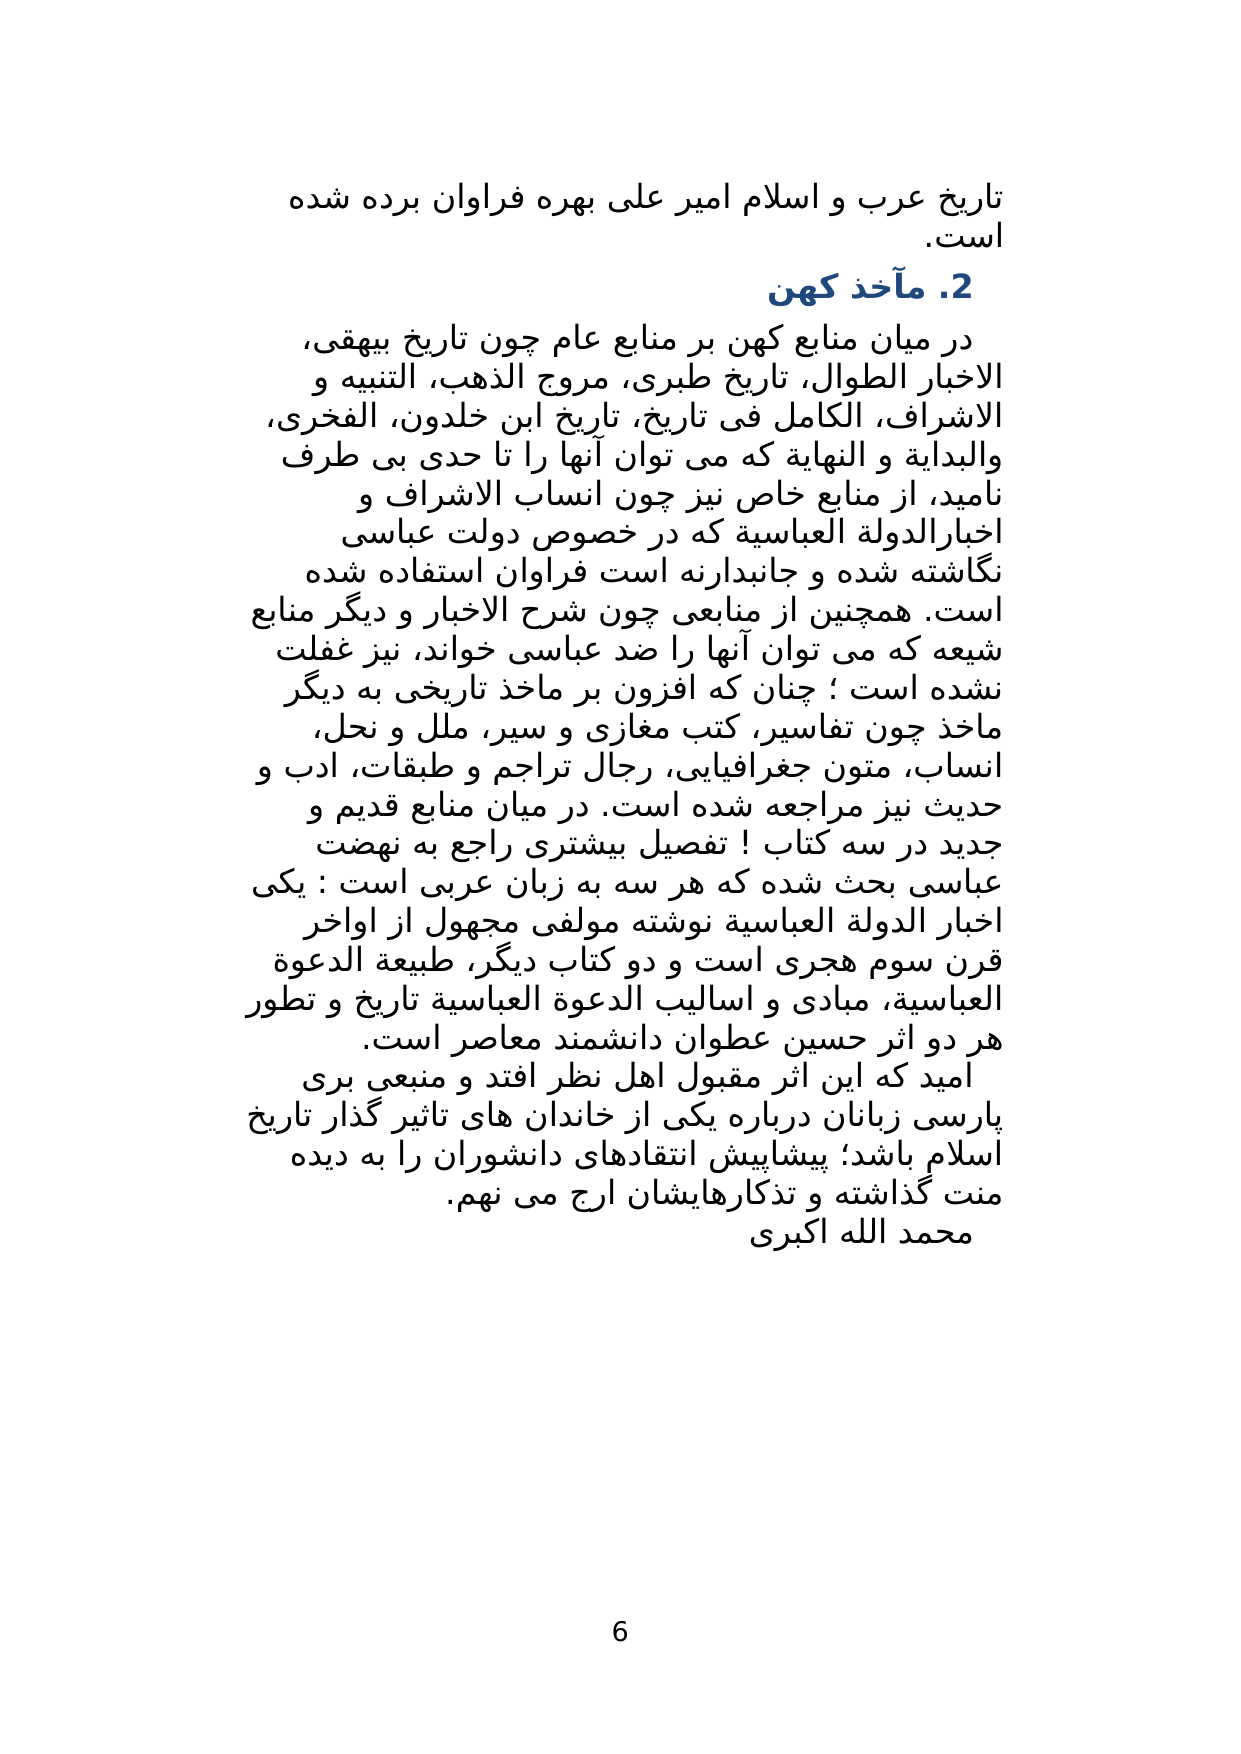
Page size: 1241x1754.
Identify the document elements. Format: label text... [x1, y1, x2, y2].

text اميد كه اين اثر مقبول اهل نظر افتد و منبعى برى پارسى زبانان درباره يكى از خاندان هاى تاثير گذار تاريخ اسلام باشد؛ پيشاپيش انتقادهاى دانشوران را به ديده منت گذاشته و تذكارهايشان ارج مى نهم. [236, 1057, 1004, 1212]
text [236, 177, 1004, 255]
text محمد الله اكبرى [236, 1212, 1004, 1251]
text در ميان منابع كهن بر منابع عام چون تاريخ بيهقى، الاخبار الطوال، تاريخ طبرى، مروج الذهب، التنبيه و الاشراف، الكامل فى تاريخ، تاريخ ابن خلدون، الفخرى، والبداية و النهاية كه مى توان آنها را تا حدى بى طرف ناميد، از منابع خاص نيز چون انساب الاشراف و اخبارالدولة العباسية كه در خصوص دولت عباسى نگاشته شده و جانبدارنه است فراوان استفاده شده است. همچنين از منابعى چون شرح الاخبار و ديگر منابع شيعه كه مى توان آنها را ضد عباسى خواند، نيز غفلت نشده است ؛ چنان كه افزون بر ماخذ تاريخى به ديگر ماخذ چون تفاسير، كتب مغازى و سير، ملل و نحل، انساب، متون جغرافيايى، رجال تراجم و طبقات، ادب و حديث نيز مراجعه شده است. در ميان منابع قديم و جديد در سه كتاب ! تفصيل بيشترى راجع به نهضت عباسى بحث شده كه هر سه به زبان عربى است : يكى اخبار الدولة العباسية نوشته مولفى مجهول از اواخر قرن سوم هجرى است و دو كتاب ديگر، طبيعة الدعوة العباسية، مبادى و اساليب الدعوة العباسية تاريخ و تطور هر دو اثر حسين عطوان دانشمند معاصر است. [236, 319, 1004, 1057]
subtitle 2. مآخذ كهن [236, 267, 1004, 306]
